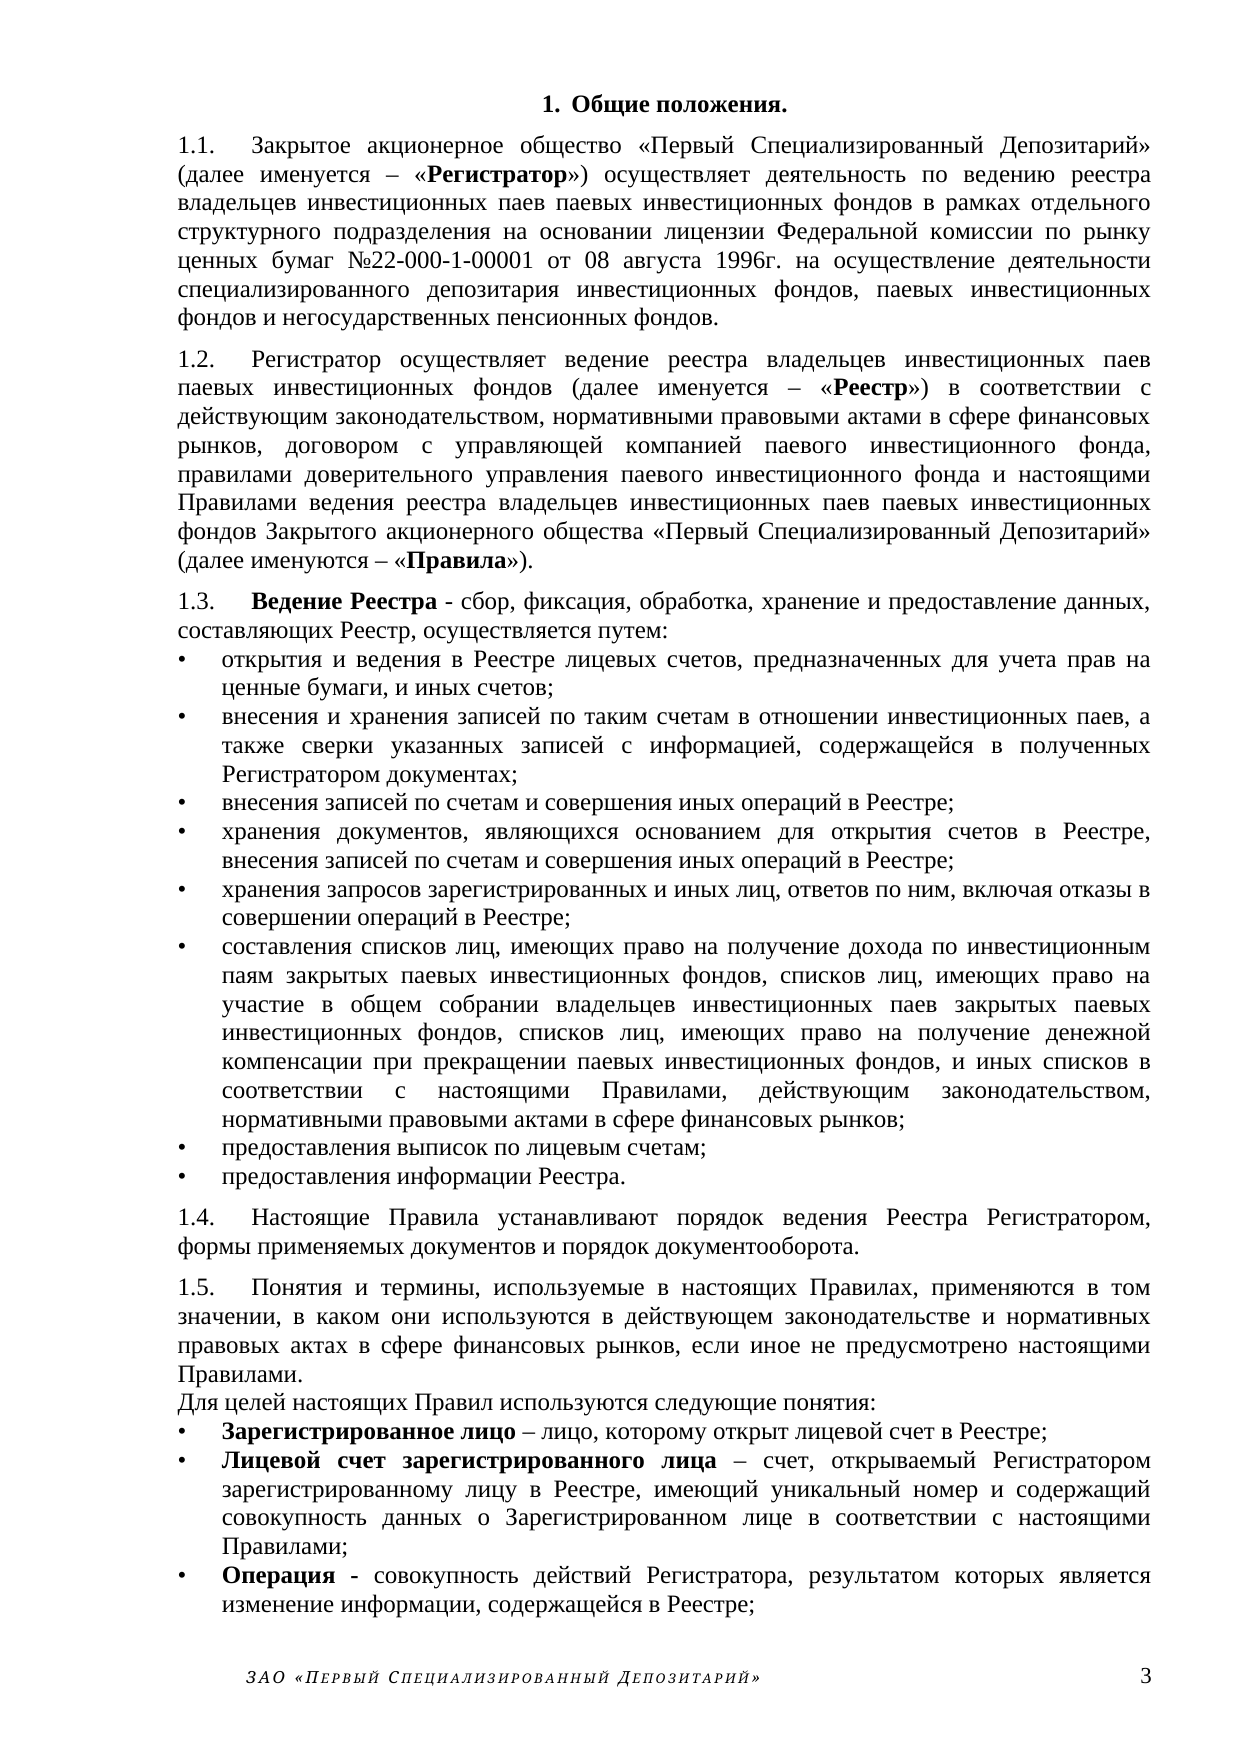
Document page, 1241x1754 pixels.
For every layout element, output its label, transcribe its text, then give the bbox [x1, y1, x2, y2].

list Общие положения. [177, 89, 1152, 117]
list предоставления выписок по лицевым счетам; [177, 1132, 1152, 1161]
list хранения документов, являющихся основанием для открытия счетов в Реестре, внесения записей по счетам и совершения иных операций в Реестре; [177, 816, 1152, 874]
list предоставления информации Реестра. [177, 1161, 1152, 1190]
list внесения записей по счетам и совершения иных операций в Реестре; [177, 787, 1152, 816]
list Зарегистрированное лицо – лицо, которому открыт лицевой счет в Реестре; [177, 1416, 1152, 1445]
text 1.1. Закрытое акционерное общество «Первый Специализированный Депозитарий» (далее именуется – «Регистратор») осуществляет деятельность по ведению реестра владельцев инвестиционных паев паевых инвестиционных фондов в рамках отдельного структурного подразделения на основании лицензии Федеральной комиссии по рынку ценных бумаг №22-000-1-00001 от 08 августа 1996г. на осуществление деятельности специализированного депозитария инвестиционных фондов, паевых инвестиционных фондов и негосударственных пенсионных фондов. [177, 130, 1152, 331]
list Лицевой счет зарегистрированного лица – счет, открываемый Регистратором зарегистрированному лицу в Реестре, имеющий уникальный номер и содержащий совокупность данных о Зарегистрированном лице в соответствии с настоящими Правилами; [177, 1445, 1152, 1560]
list Операция - совокупность действий Регистратора, результатом которых является изменение информации, содержащейся в Реестре; [177, 1560, 1152, 1617]
text 1.4. Настоящие Правила устанавливают порядок ведения Реестра Регистратором, формы применяемых документов и порядок документооборота. [177, 1202, 1152, 1260]
text Для целей настоящих Правил используются следующие понятия: [177, 1387, 1152, 1416]
list хранения запросов зарегистрированных и иных лиц, ответов по ним, включая отказы в совершении операций в Реестре; [177, 874, 1152, 931]
list внесения и хранения записей по таким счетам в отношении инвестиционных паев, а также сверки указанных записей с информацией, содержащейся в полученных Регистратором документах; [177, 701, 1152, 787]
list составления списков лиц, имеющих право на получение дохода по инвестиционным паям закрытых паевых инвестиционных фондов, списков лиц, имеющих право на участие в общем собрании владельцев инвестиционных паев закрытых паевых инвестиционных фондов, списков лиц, имеющих право на получение денежной компенсации при прекращении паевых инвестиционных фондов, и иных списков в соответствии с настоящими Правилами, действующим законодательством, нормативными правовыми актами в сфере финансовых рынков; [177, 931, 1152, 1132]
text 1.3. Ведение Реестра - сбор, фиксация, обработка, хранение и предоставление данных, составляющих Реестр, осуществляется путем: [177, 586, 1152, 644]
text 1.2. Регистратор осуществляет ведение реестра владельцев инвестиционных паев паевых инвестиционных фондов (далее именуется – «Реестр») в соответствии с действующим законодательством, нормативными правовыми актами в сфере финансовых рынков, договором с управляющей компанией паевого инвестиционного фонда, правилами доверительного управления паевого инвестиционного фонда и настоящими Правилами ведения реестра владельцев инвестиционных паев паевых инвестиционных фондов Закрытого акционерного общества «Первый Специализированный Депозитарий» (далее именуются – «Правила»). [177, 344, 1152, 574]
text 1.5. Понятия и термины, используемые в настоящих Правилах, применяются в том значении, в каком они используются в действующем законодательстве и нормативных правовых актах в сфере финансовых рынков, если иное не предусмотрено настоящими Правилами. [177, 1272, 1152, 1387]
list открытия и ведения в Реестре лицевых счетов, предназначенных для учета прав на ценные бумаги, и иных счетов; [177, 644, 1152, 701]
